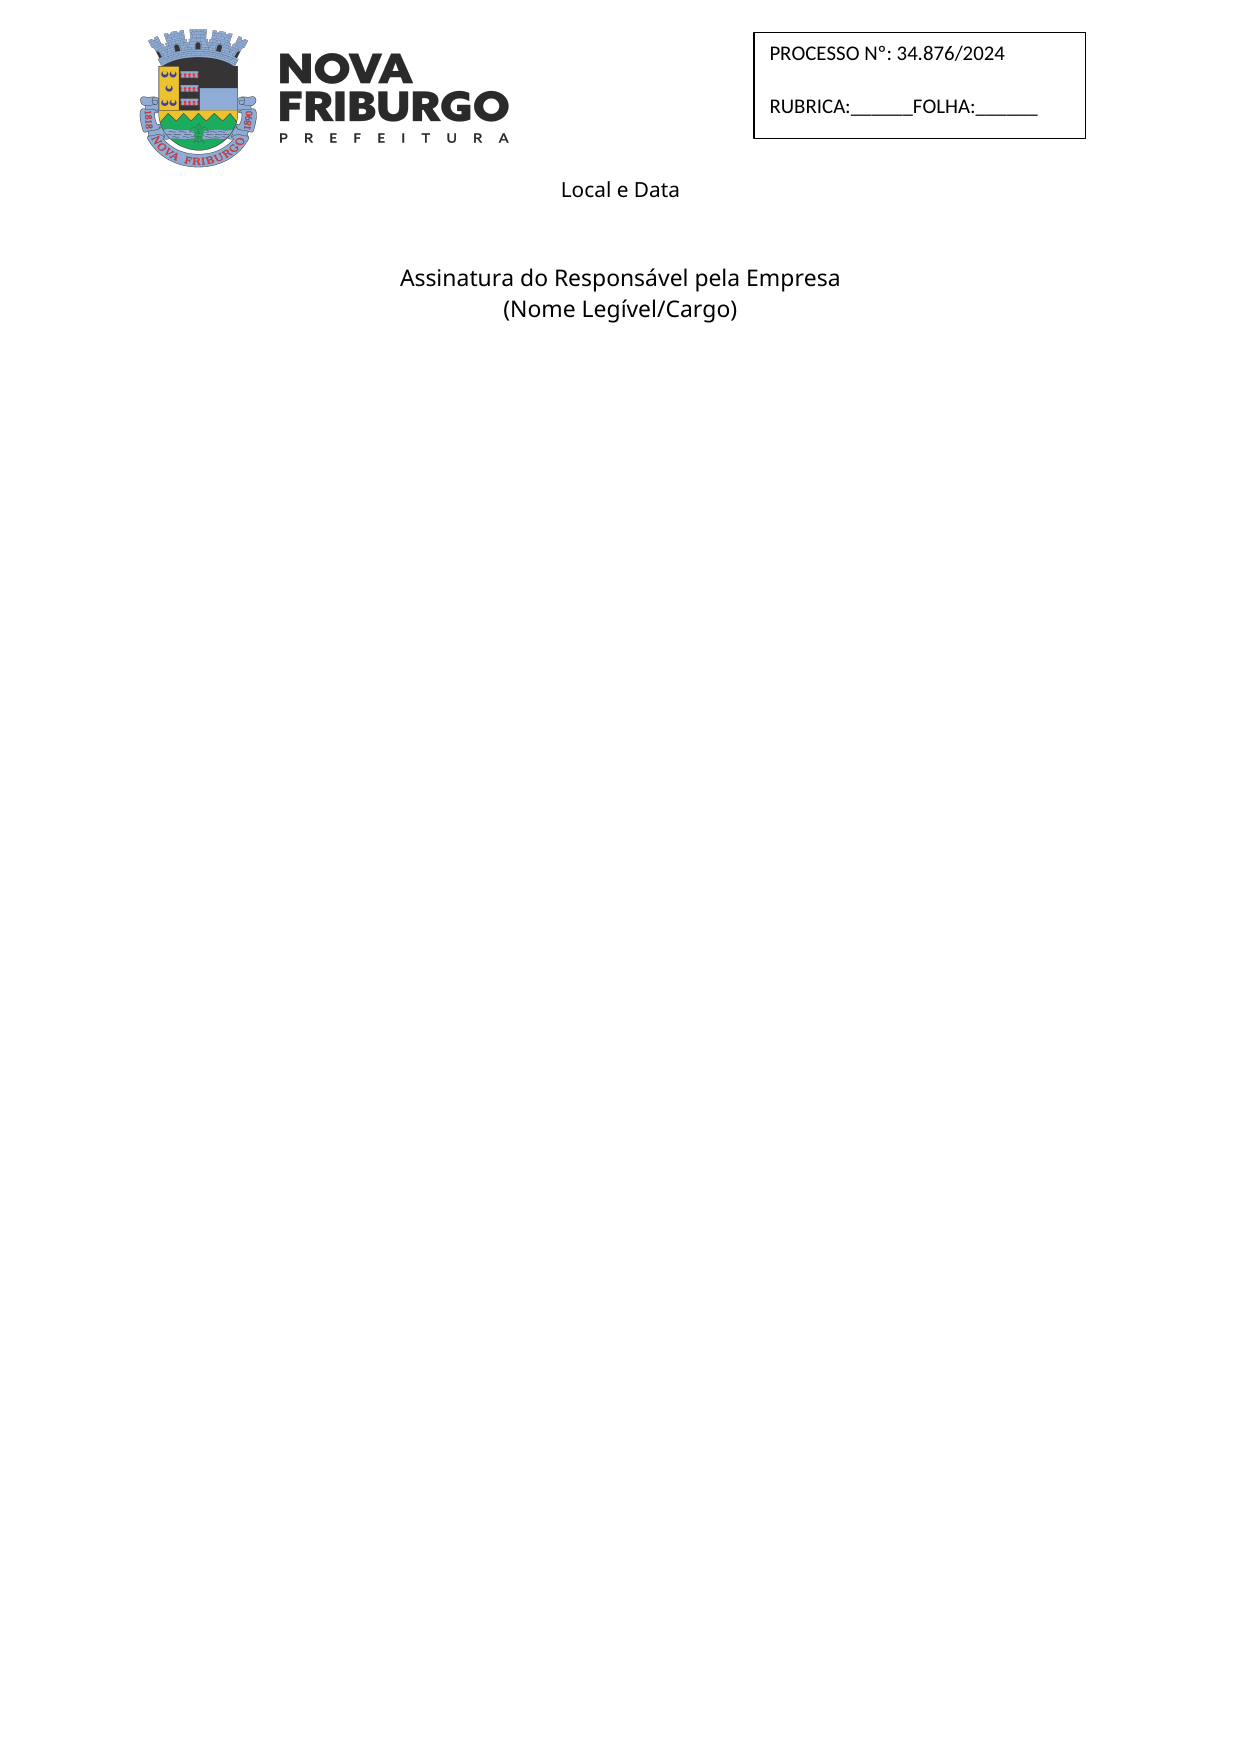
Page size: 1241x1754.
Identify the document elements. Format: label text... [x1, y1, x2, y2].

text Local e Data [148, 174, 1092, 203]
picture [126, 23, 523, 168]
text (Nome Legível/Cargo) [148, 293, 1092, 324]
text Assinatura do Responsável pela Empresa [148, 262, 1092, 293]
